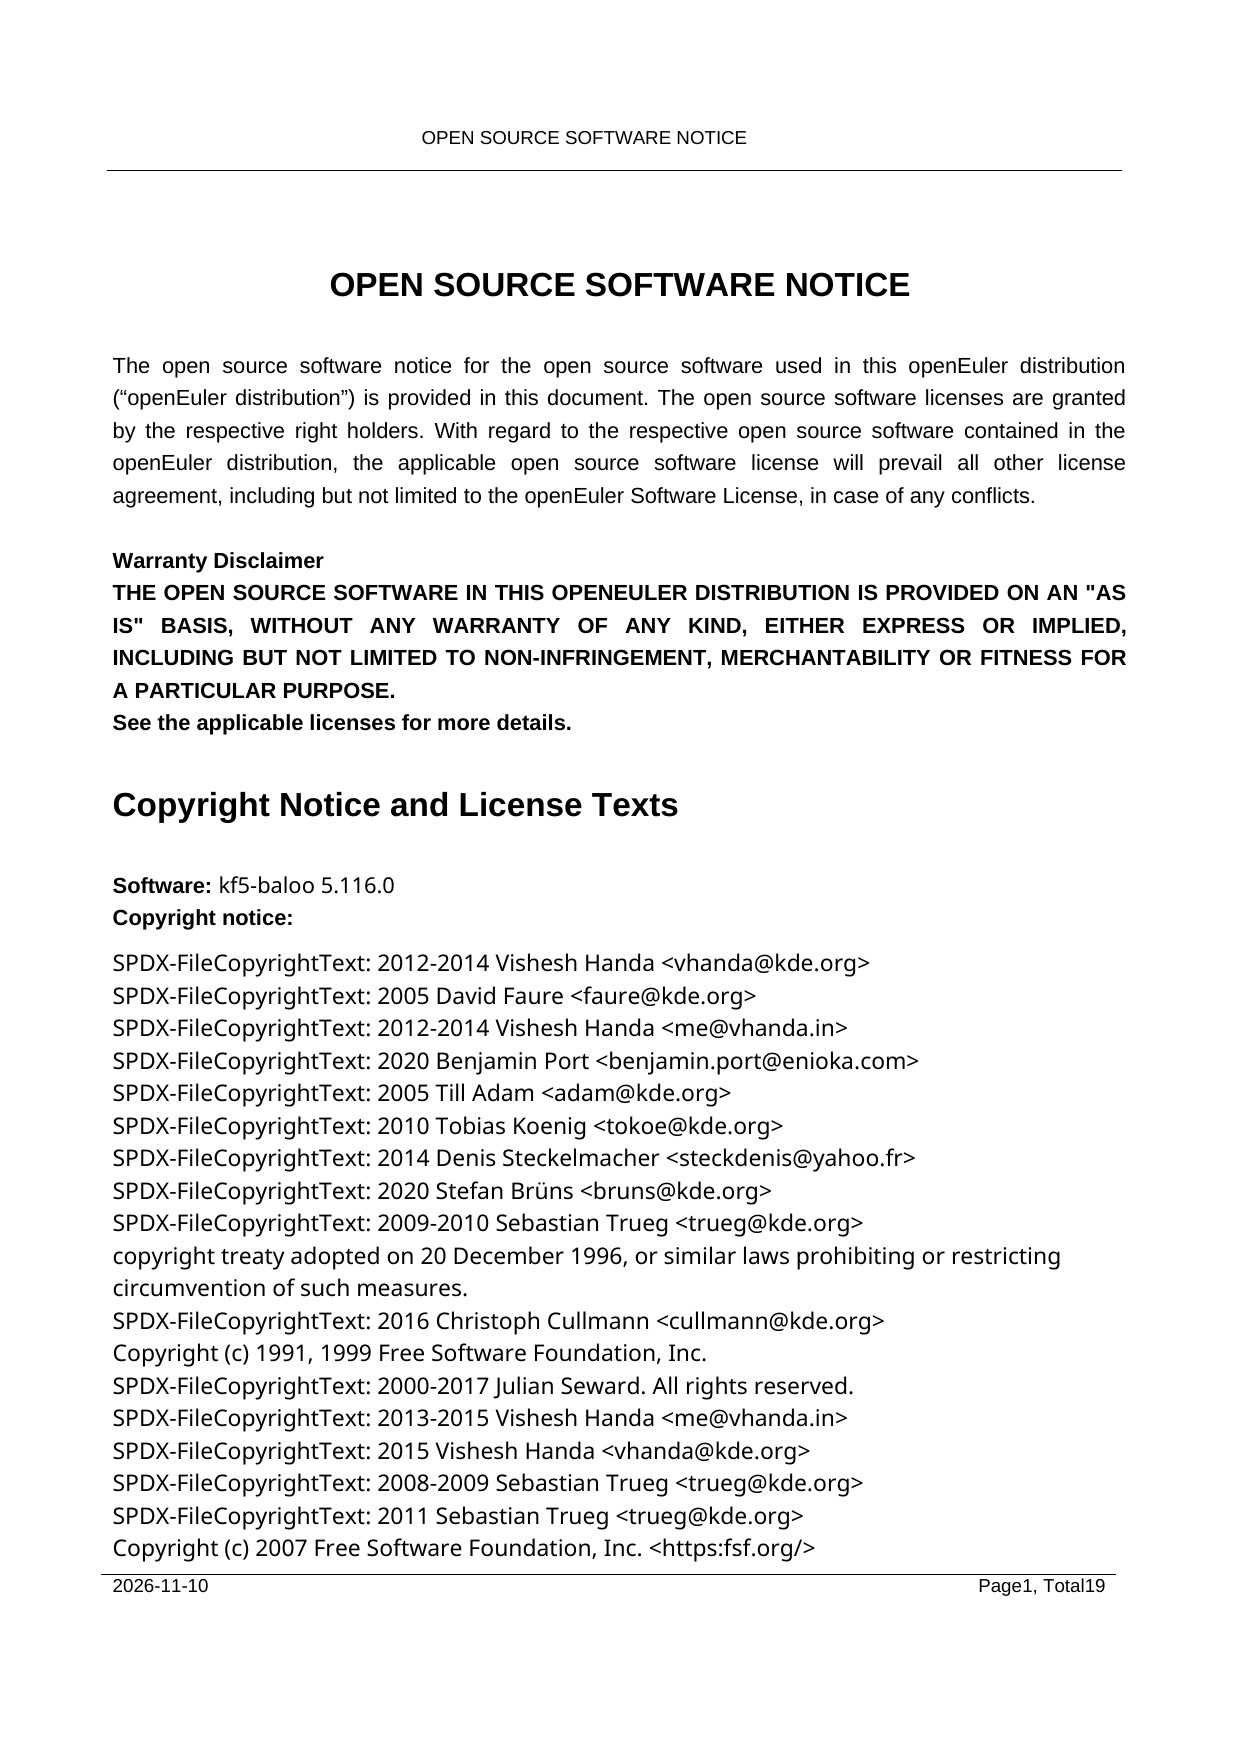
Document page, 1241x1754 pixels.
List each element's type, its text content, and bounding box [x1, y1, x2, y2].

title Software: kf5-baloo 5.116.0 [112, 869, 1128, 901]
text THE OPEN SOURCE SOFTWARE IN THIS OPENEULER DISTRIBUTION IS PROVIDED ON AN "AS IS" BASIS, WITHOUT ANY WARRANTY OF ANY KIND, EITHER EXPRESS OR IMPLIED, INCLUDING BUT NOT LIMITED TO NON-INFRINGEMENT, MERCHANTABILITY OR FITNESS FOR A PARTICULAR PURPOSE. See the applicable licenses for more details. [112, 576, 1128, 739]
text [112, 947, 1128, 1564]
text Copyright notice: [112, 901, 1128, 934]
text Copyright Notice and License Texts [112, 771, 1128, 836]
text Warranty Disclaimer [112, 544, 1128, 576]
text OPEN SOURCE SOFTWARE NOTICE [112, 251, 1128, 316]
text The open source software notice for the open source software used in this openEuler distribution (“openEuler distribution”) is provided in this document. The open source software licenses are granted by the respective right holders. With regard to the respective open source software contained in the openEuler distribution, the applicable open source software license will prevail all other license agreement, including but not limited to the openEuler Software License, in case of any conflicts. [112, 349, 1128, 511]
